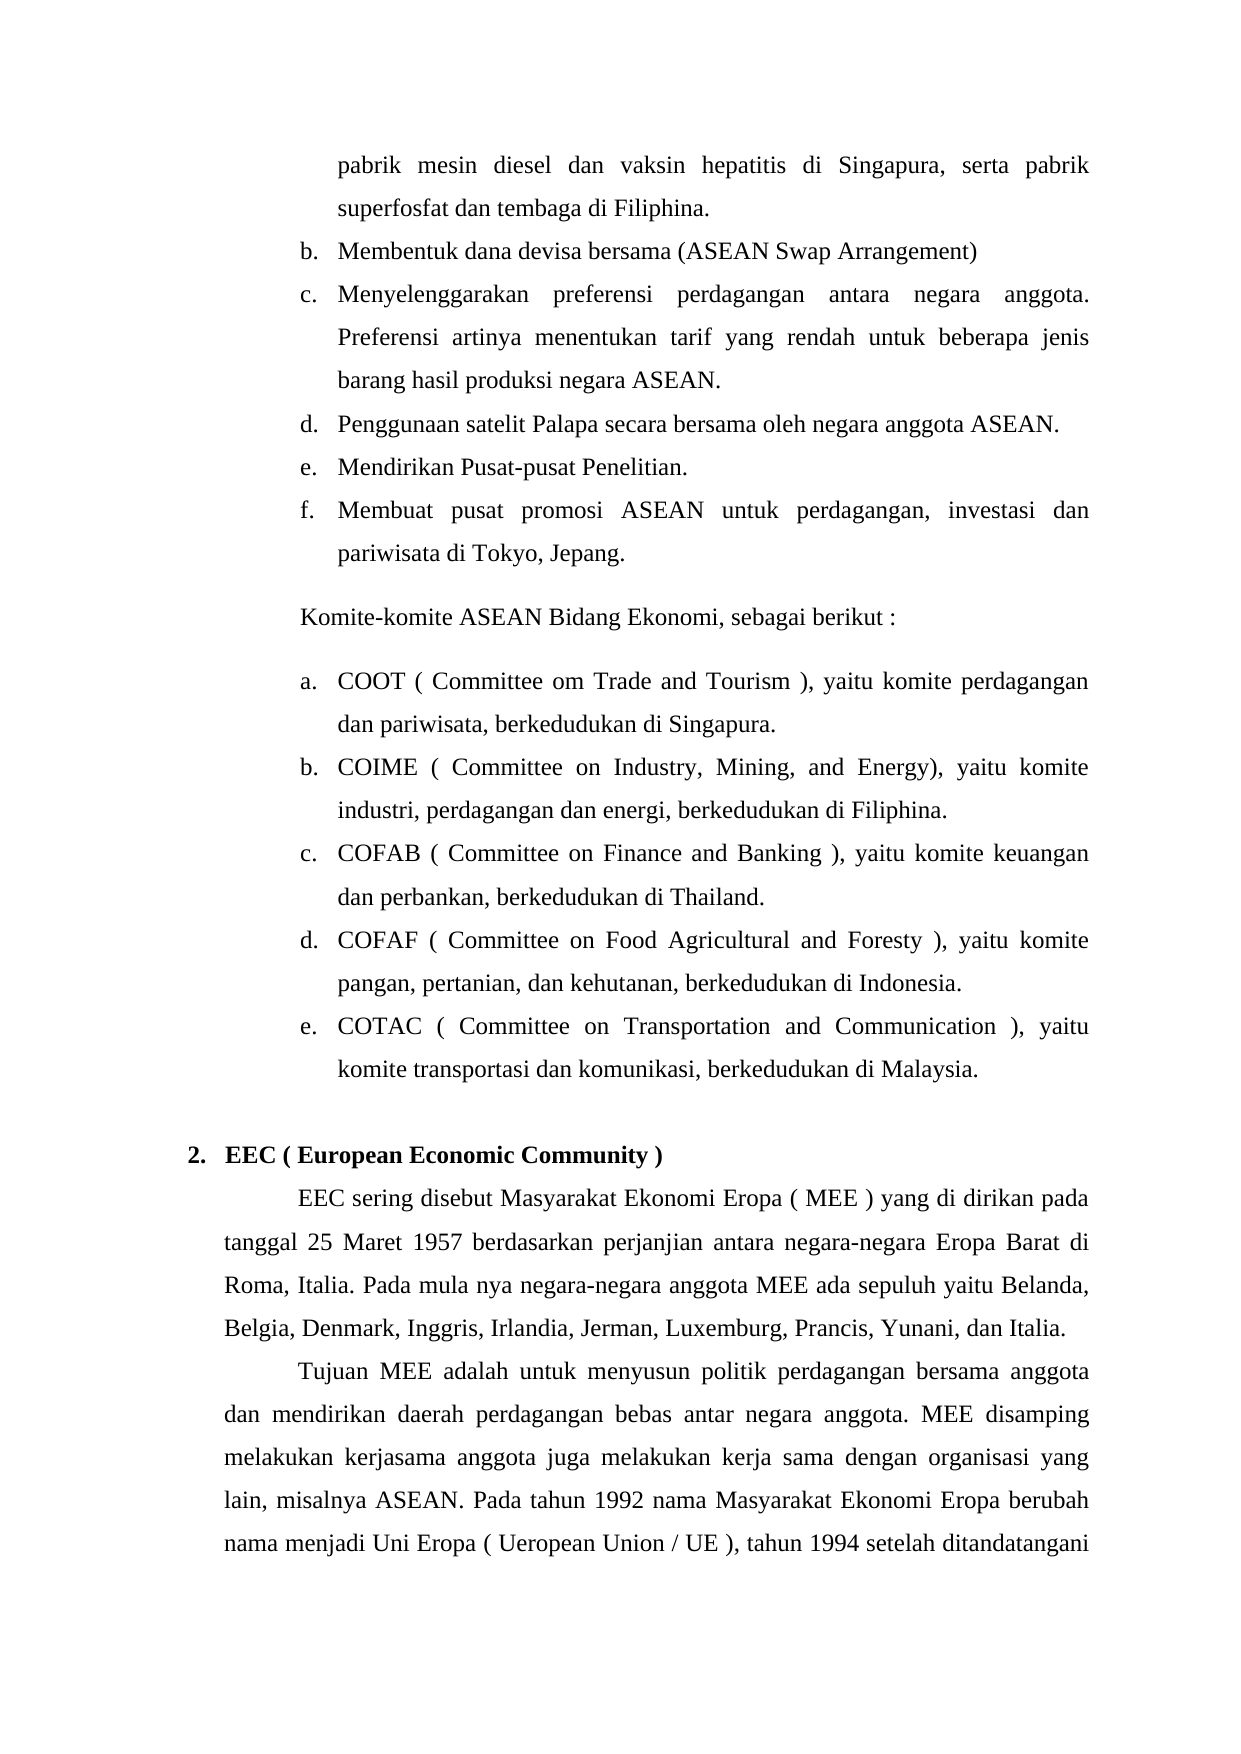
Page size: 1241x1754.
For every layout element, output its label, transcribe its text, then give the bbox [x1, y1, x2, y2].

list Menyelenggarakan preferensi perdagangan antara negara anggota. Preferensi artinya menentukan tarif yang rendah untuk beberapa jenis barang hasil produksi negara ASEAN. [300, 279, 1090, 394]
list Membentuk dana devisa bersama (ASEAN Swap Arrangement) [300, 236, 1090, 265]
list COFAB ( Committee on Finance and Banking ), yaitu komite keuangan dan perbankan, berkedudukan di Thailand. [300, 838, 1090, 910]
list COTAC ( Committee on Transportation and Communication ), yaitu komite transportasi dan komunikasi, berkedudukan di Malaysia. [300, 1011, 1090, 1083]
list COFAF ( Committee on Food Agricultural and Foresty ), yaitu komite pangan, pertanian, dan kehutanan, berkedudukan di Indonesia. [300, 925, 1090, 997]
list COIME ( Committee on Industry, Mining, and Energy), yaitu komite industri, perdagangan dan energi, berkedudukan di Filiphina. [300, 752, 1090, 824]
list COOT ( Committee om Trade and Tourism ), yaitu komite perdagangan dan pariwisata, berkedudukan di Singapura. [300, 666, 1090, 738]
list EEC ( European Economic Community ) [187, 1140, 1090, 1169]
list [224, 1356, 1090, 1557]
list EEC sering disebut Masyarakat Ekonomi Eropa ( MEE ) yang di dirikan pada tanggal 25 Maret 1957 berdasarkan perjanjian antara negara-negara Eropa Barat di Roma, Italia. Pada mula nya negara-negara anggota MEE ada sepuluh yaitu Belanda, Belgia, Denmark, Inggris, Irlandia, Jerman, Luxemburg, Prancis, Yunani, dan Italia. [224, 1183, 1090, 1342]
list Membuat pusat promosi ASEAN untuk perdagangan, investasi dan pariwisata di Tokyo, Jepang. [300, 495, 1090, 567]
text Komite-komite ASEAN Bidang Ekonomi, sebagai berikut : [300, 602, 1090, 631]
list Mendirikan Pusat-pusat Penelitian. [300, 452, 1090, 481]
list Penggunaan satelit Palapa secara bersama oleh negara anggota ASEAN. [300, 409, 1090, 437]
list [300, 150, 1090, 222]
